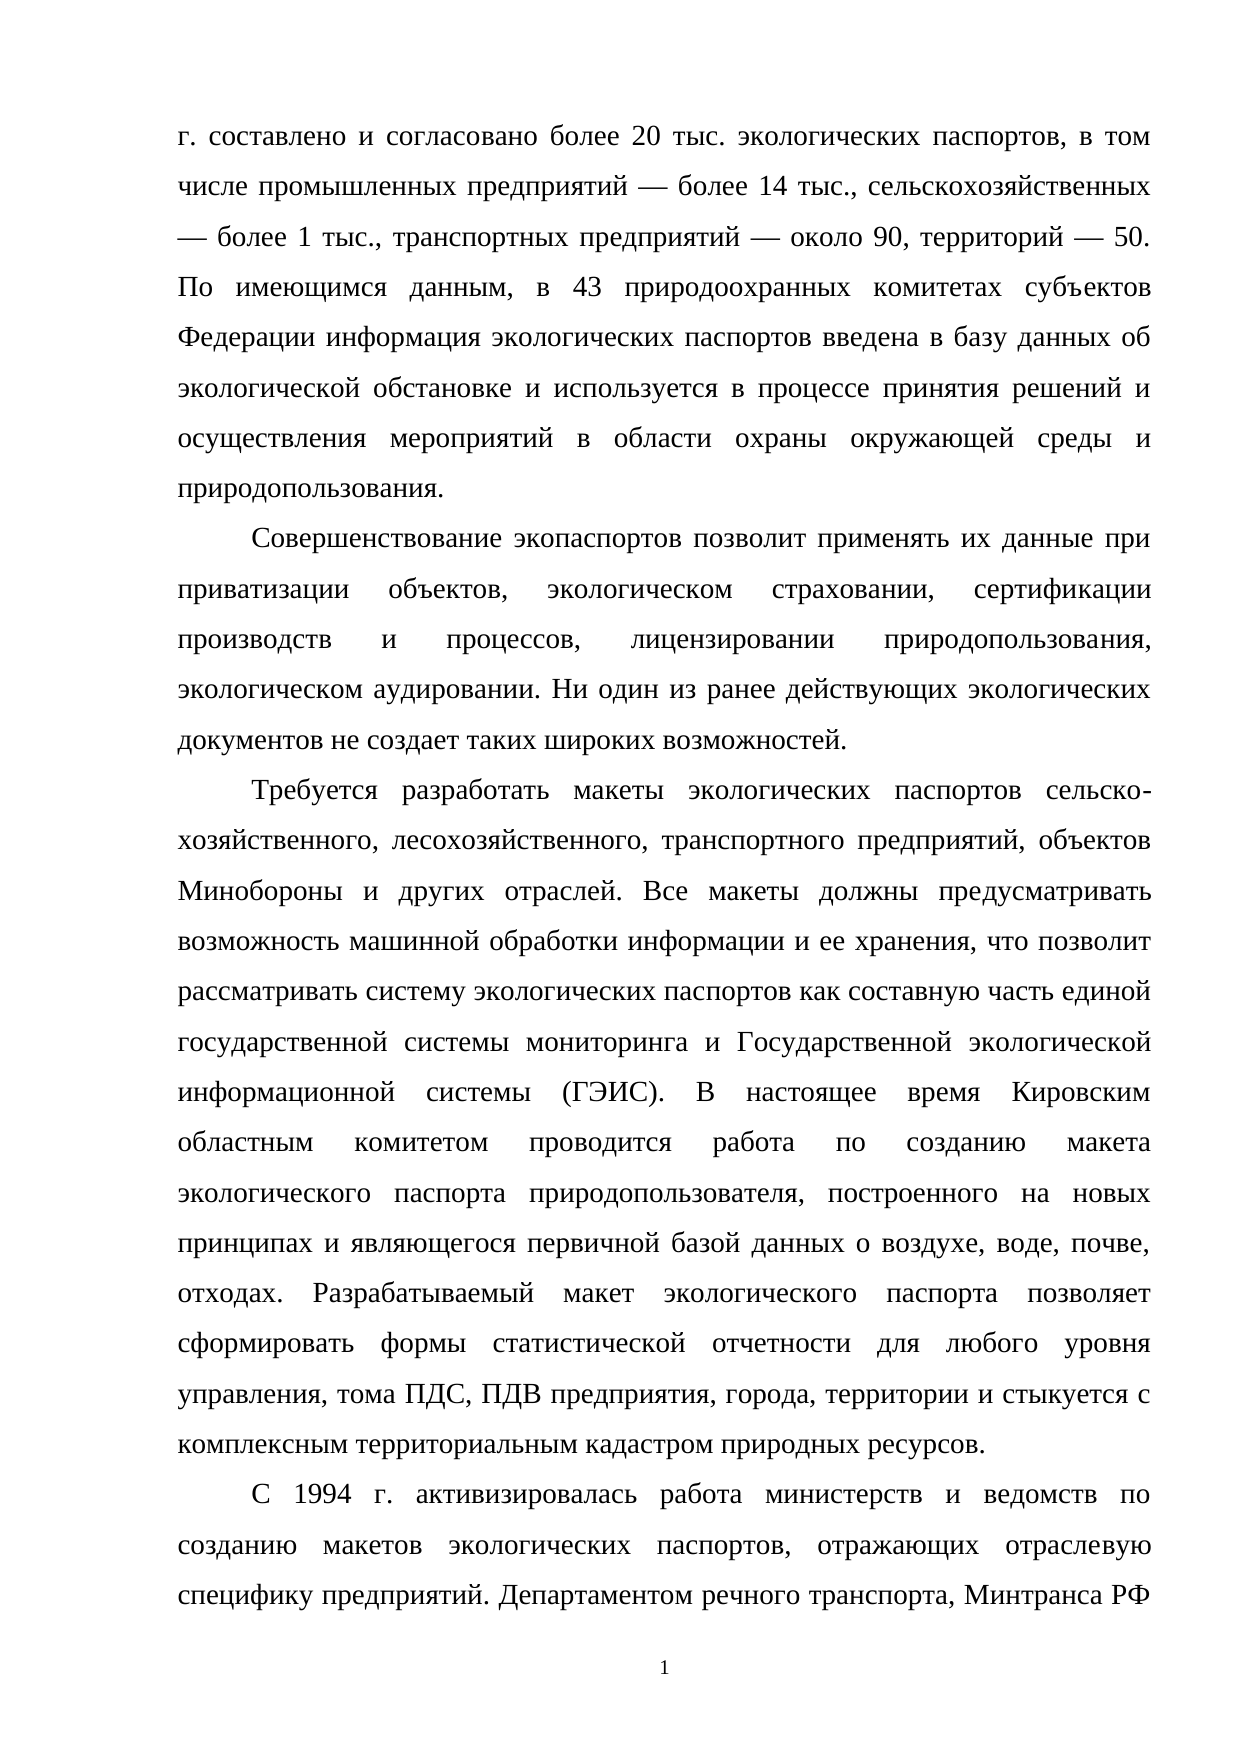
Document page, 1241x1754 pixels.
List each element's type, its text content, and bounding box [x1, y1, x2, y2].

text Совершенствование экопаспортов позволит применять их данные при приватизации объектов, экологическом страховании, сертификации производств и процессов, лицензировании природопользования, экологическом аудировании. Ни один из ранее действующих экологических документов не создает таких широких возможностей. [177, 521, 1152, 755]
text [177, 1477, 1152, 1611]
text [177, 118, 1152, 504]
text Требуется разработать макеты экологических паспортов сельскохозяйственного, лесохозяйственного, транспортного предприятий, объектов Минобороны и других отраслей. Все макеты должны предусматривать возможность машинной обработки информации и ее хранения, что позволит рассматривать систему экологических паспортов как составную часть единой государственной системы мониторинга и Государственной экологической информационной системы (ГЭИС). В настоящее время Кировским областным комитетом проводится работа по созданию макета экологического паспорта природопользователя, построенного на новых принципах и являющегося первичной базой данных о воздухе, воде, почве, отходах. Разрабатываемый макет экологического паспорта позволяет сформировать формы статистической отчетности для любого уровня управления, тома ПДС, ПДВ предприятия, города, территории и стыкуется с комплексным территориальным кадастром природных ресурсов. [177, 772, 1152, 1460]
